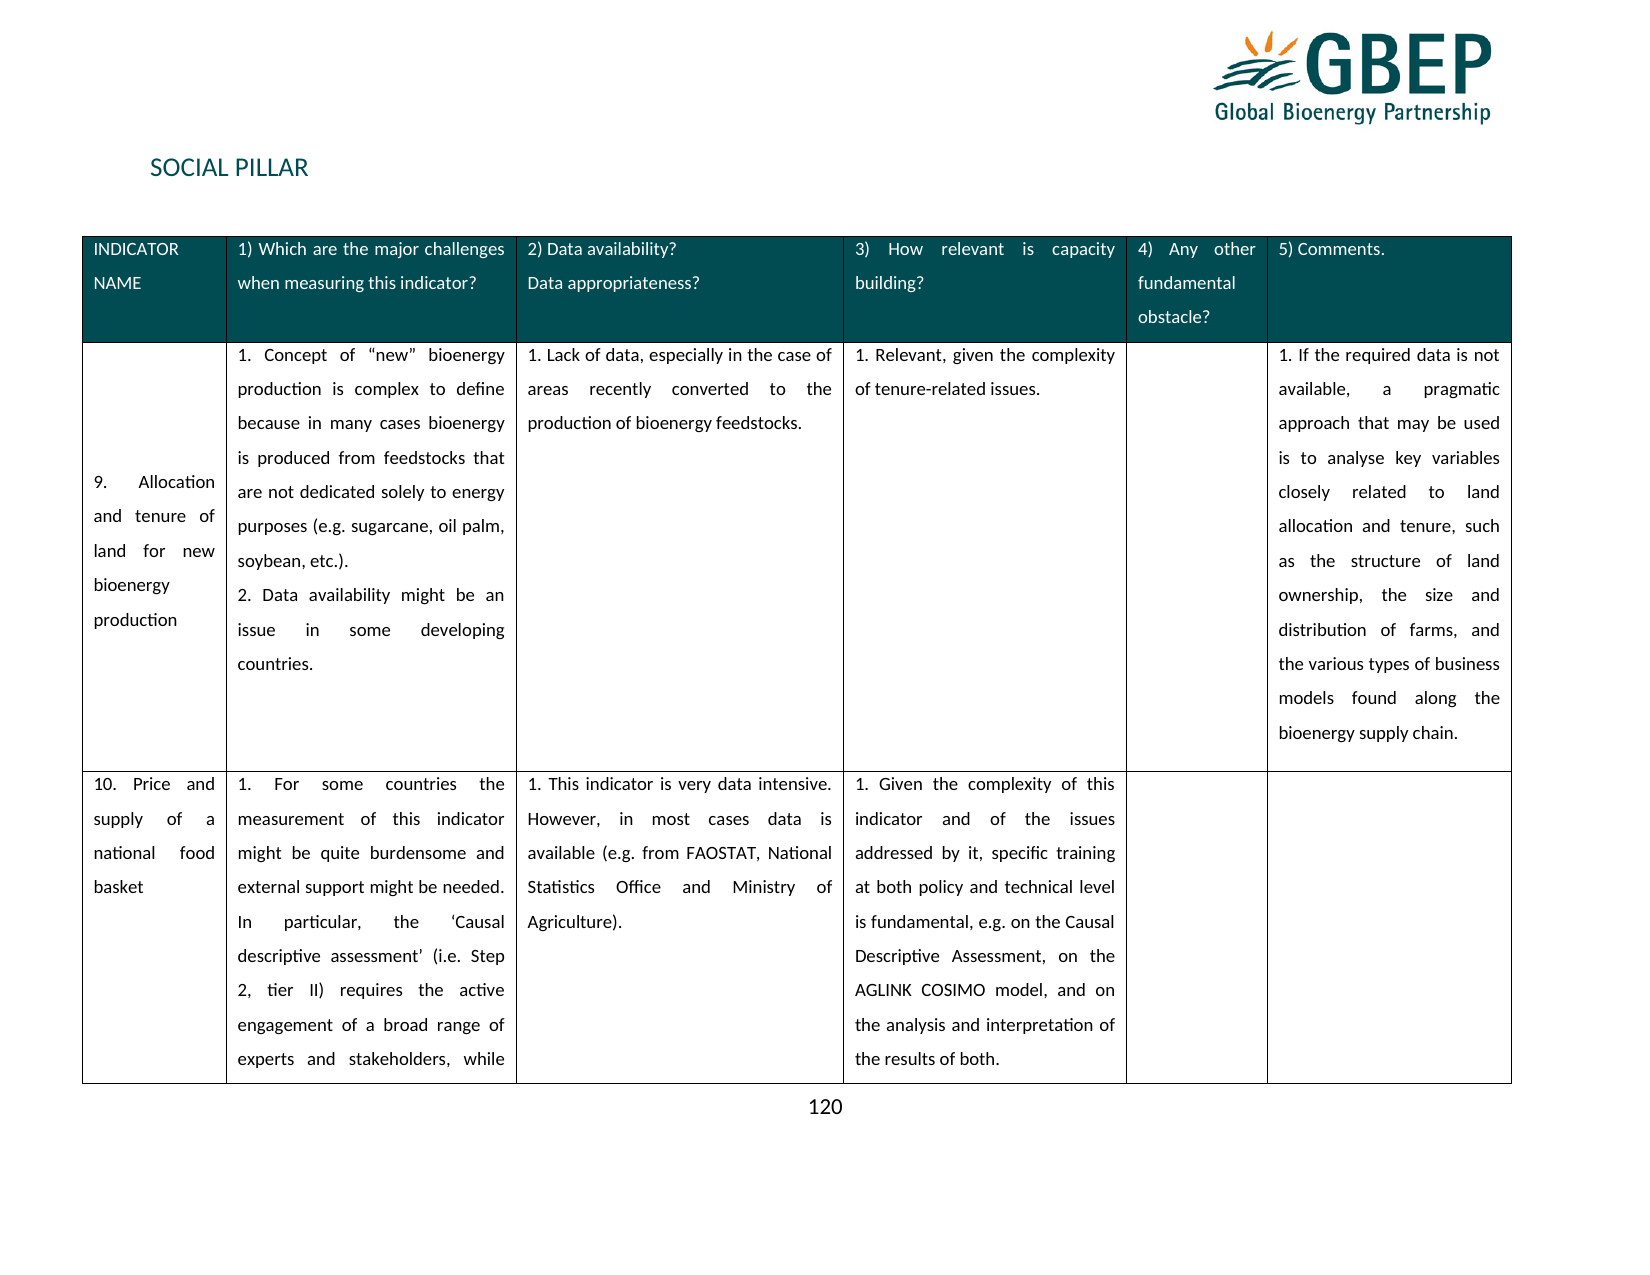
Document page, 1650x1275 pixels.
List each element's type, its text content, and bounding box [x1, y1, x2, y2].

table_cell [1127, 343, 1267, 771]
table_header 4) Any other fundamental obstacle? [1127, 237, 1267, 342]
table_header 2) Data availability? Data appropriateness? [517, 237, 843, 342]
table_cell 1. Lack of data, especially in the case of areas recently converted to the production of bioenergy feedstocks. [517, 343, 843, 771]
table_header 5) Comments. [1268, 237, 1511, 342]
subtitle SOCIAL PILLAR [150, 150, 1500, 183]
table_cell 10. Price and supply of a national food basket [83, 772, 226, 1083]
table_cell [1127, 772, 1267, 1083]
table_header 1) Which are the major challenges when measuring this indicator? [227, 237, 516, 342]
table_cell 9. Allocation and tenure of land for new bioenergy production [83, 343, 226, 771]
table_cell 1. If the required data is not available, a pragmatic approach that may be used is to analyse key variables closely related to land allocation and tenure, such as the structure of land ownership, the size and distribution of farms, and the various types of business models found along the bioenergy supply chain. [1268, 343, 1511, 771]
picture [1208, 21, 1499, 141]
table_cell 1. Relevant, given the complexity of tenure-related issues. [844, 343, 1126, 771]
table_header 3) How relevant is capacity building? [844, 237, 1126, 342]
table_cell [1268, 772, 1511, 1083]
table_cell 1. Concept of “new” bioenergy production is complex to define because in many cases bioenergy is produced from feedstocks that are not dedicated solely to energy purposes (e.g. sugarcane, oil palm, soybean, etc.). 2. Data availability might be an issue in some developing countries. [227, 343, 516, 771]
table_header INDICATOR NAME [83, 237, 226, 342]
